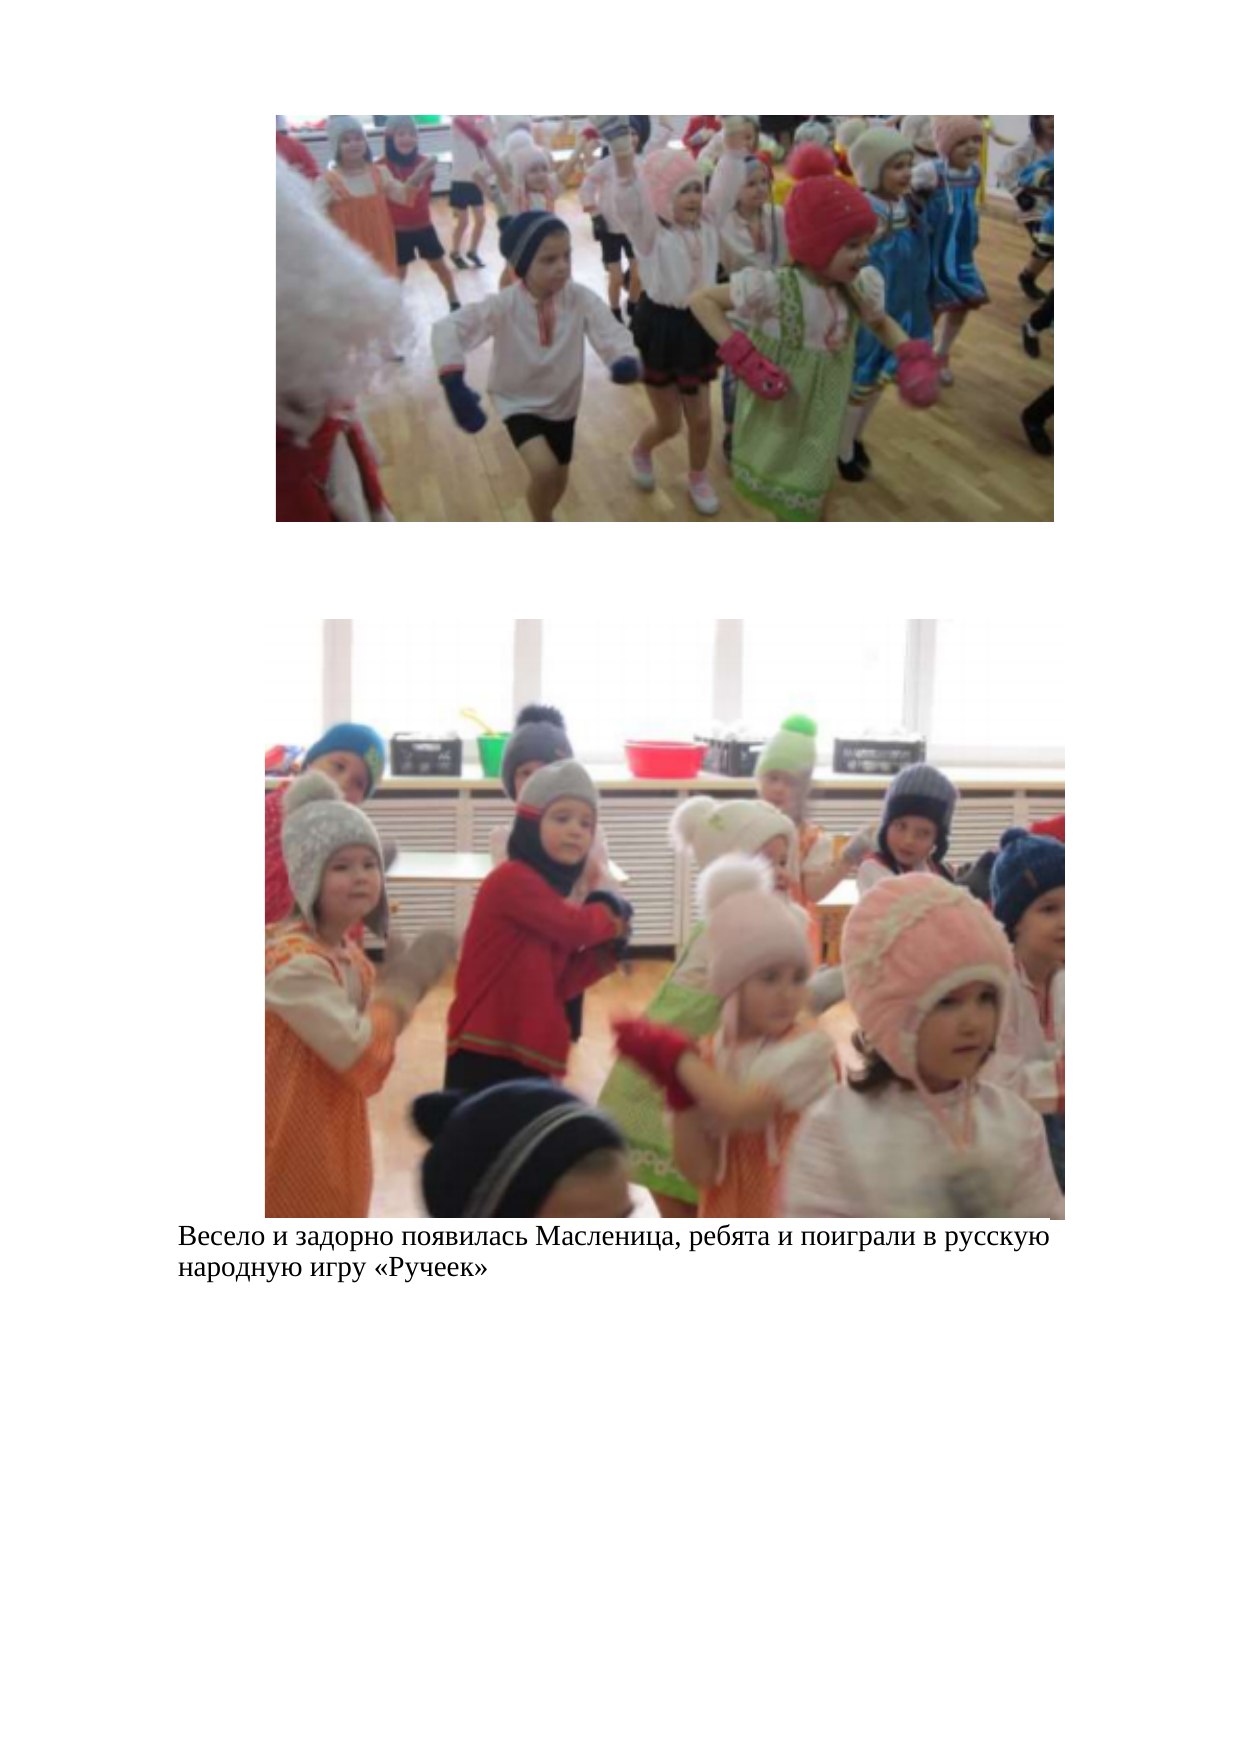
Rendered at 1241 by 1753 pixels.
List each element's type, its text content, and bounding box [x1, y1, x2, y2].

picture [264, 619, 1065, 1220]
picture [275, 115, 1054, 522]
text Весело и задорно появилась Масленица, ребята и поиграли в русскую народную игру «Ручеек» [178, 1219, 1159, 1283]
